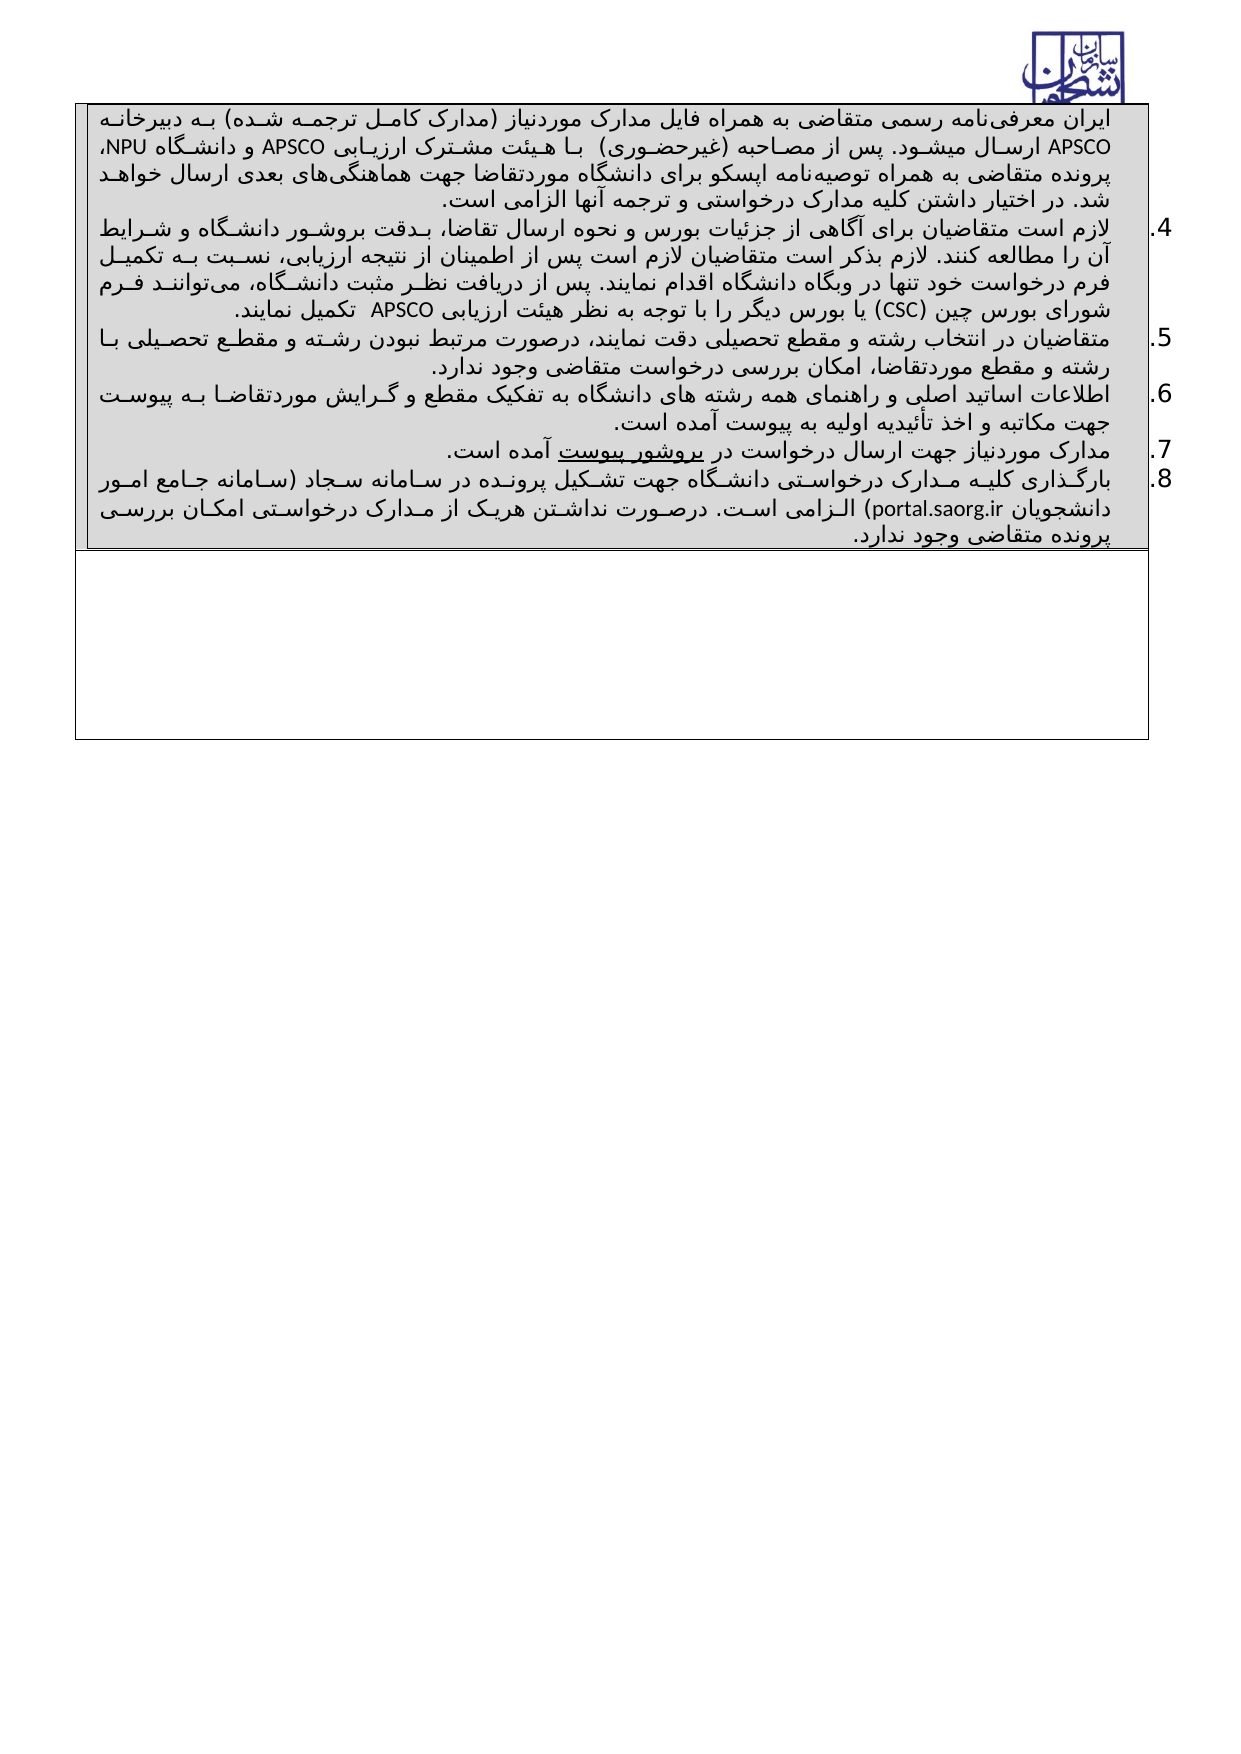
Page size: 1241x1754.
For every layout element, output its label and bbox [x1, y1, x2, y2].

picture [1020, 28, 1130, 103]
table_cell [76, 104, 87, 549]
table_cell [88, 105, 1148, 548]
table_cell [76, 551, 1148, 739]
